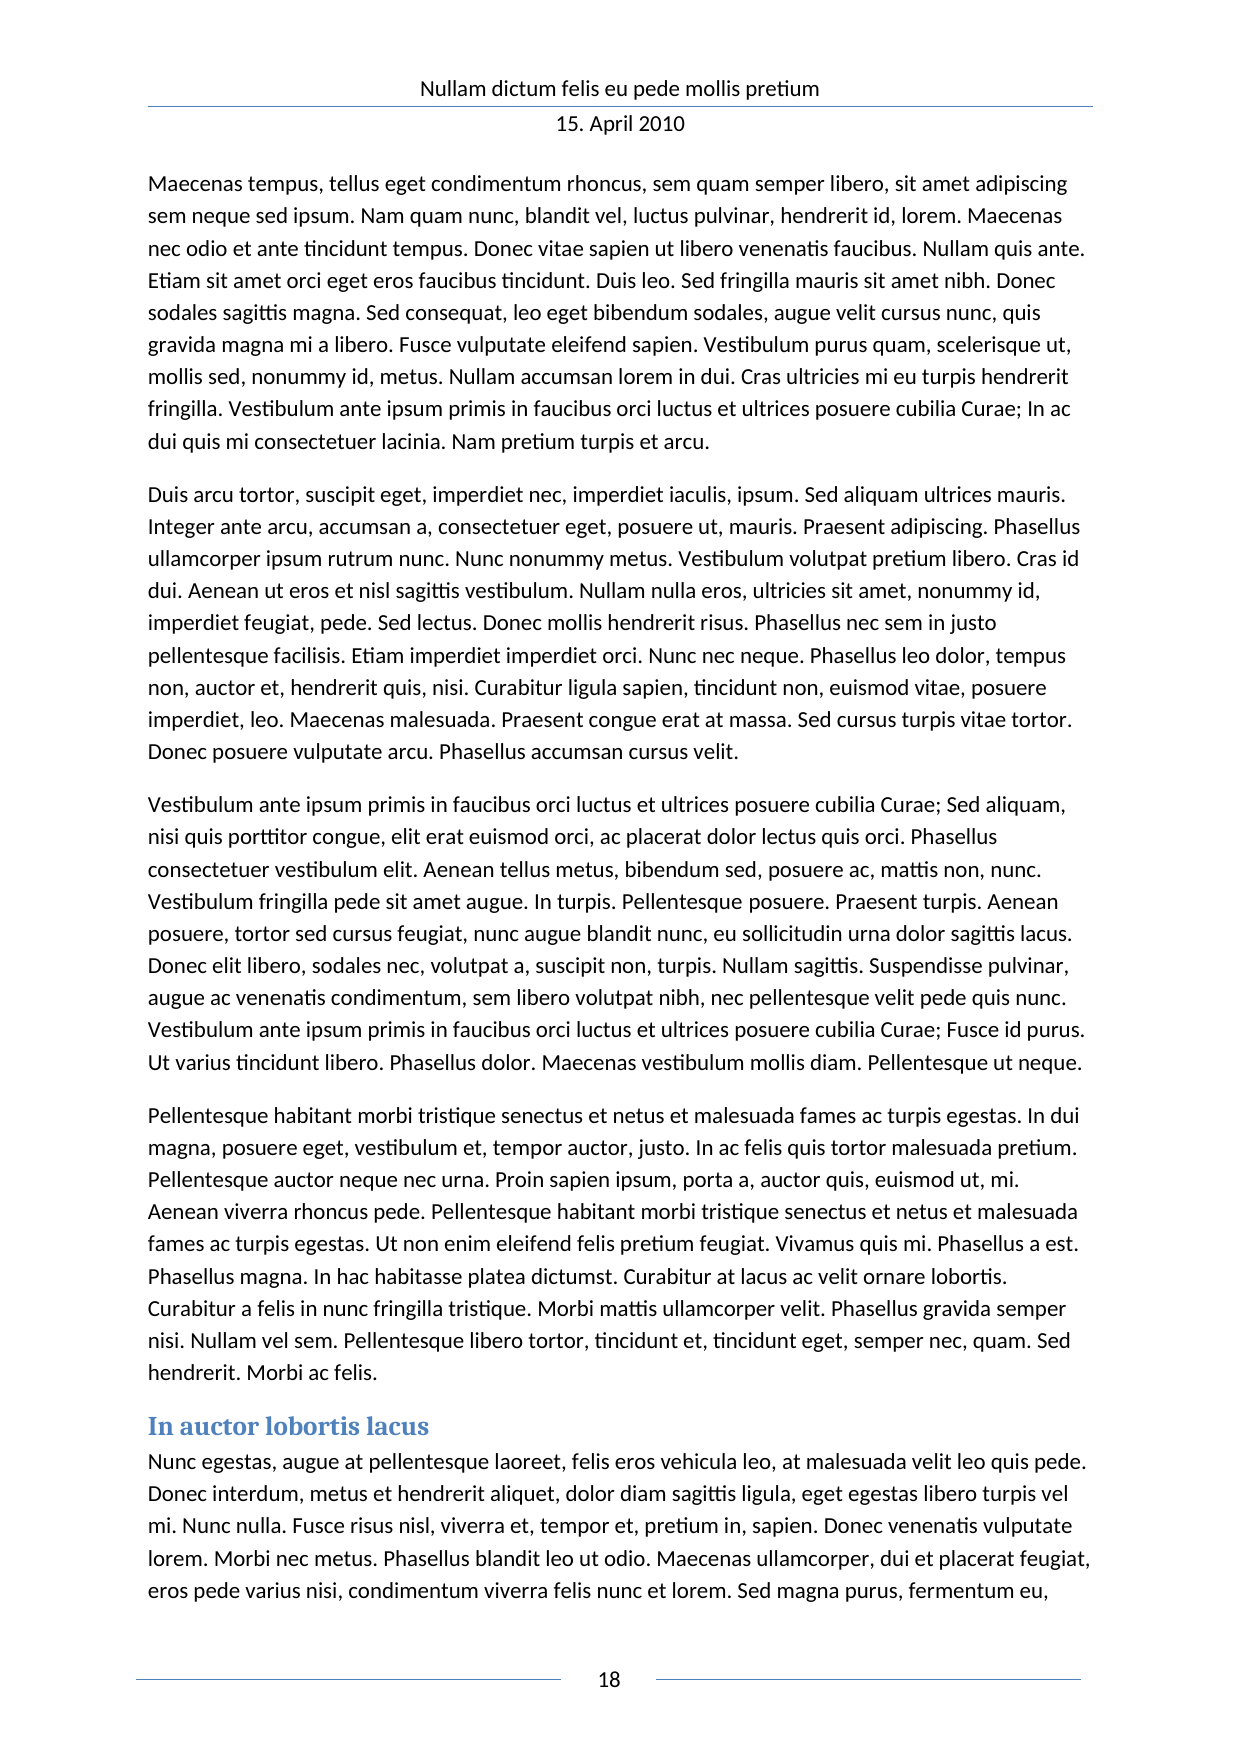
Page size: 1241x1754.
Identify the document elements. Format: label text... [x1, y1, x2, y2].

text Duis arcu tortor, suscipit eget, imperdiet nec, imperdiet iaculis, ipsum. Sed aliquam ultrices mauris. Integer ante arcu, accumsan a, consectetuer eget, posuere ut, mauris. Praesent adipiscing. Phasellus ullamcorper ipsum rutrum nunc. Nunc nonummy metus. Vestibulum volutpat pretium libero. Cras id dui. Aenean ut eros et nisl sagittis vestibulum. Nullam nulla eros, ultricies sit amet, nonummy id, imperdiet feugiat, pede. Sed lectus. Donec mollis hendrerit risus. Phasellus nec sem in justo pellentesque facilisis. Etiam imperdiet imperdiet orci. Nunc nec neque. Phasellus leo dolor, tempus non, auctor et, hendrerit quis, nisi. Curabitur ligula sapien, tincidunt non, euismod vitae, posuere imperdiet, leo. Maecenas malesuada. Praesent congue erat at massa. Sed cursus turpis vitae tortor. Donec posuere vulputate arcu. Phasellus accumsan cursus velit. [148, 480, 1093, 765]
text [148, 1447, 1093, 1604]
text Maecenas tempus, tellus eget condimentum rhoncus, sem quam semper libero, sit amet adipiscing sem neque sed ipsum. Nam quam nunc, blandit vel, luctus pulvinar, hendrerit id, lorem. Maecenas nec odio et ante tincidunt tempus. Donec vitae sapien ut libero venenatis faucibus. Nullam quis ante. Etiam sit amet orci eget eros faucibus tincidunt. Duis leo. Sed fringilla mauris sit amet nibh. Donec sodales sagittis magna. Sed consequat, leo eget bibendum sodales, augue velit cursus nunc, quis gravida magna mi a libero. Fusce vulputate eleifend sapien. Vestibulum purus quam, scelerisque ut, mollis sed, nonummy id, metus. Nullam accumsan lorem in dui. Cras ultricies mi eu turpis hendrerit fringilla. Vestibulum ante ipsum primis in faucibus orci luctus et ultrices posuere cubilia Curae; In ac dui quis mi consectetuer lacinia. Nam pretium turpis et arcu. [148, 169, 1093, 455]
text Pellentesque habitant morbi tristique senectus et netus et malesuada fames ac turpis egestas. In dui magna, posuere eget, vestibulum et, tempor auctor, justo. In ac felis quis tortor malesuada pretium. Pellentesque auctor neque nec urna. Proin sapien ipsum, porta a, auctor quis, euismod ut, mi. Aenean viverra rhoncus pede. Pellentesque habitant morbi tristique senectus et netus et malesuada fames ac turpis egestas. Ut non enim eleifend felis pretium feugiat. Vivamus quis mi. Phasellus a est. Phasellus magna. In hac habitasse platea dictumst. Curabitur at lacus ac velit ornare lobortis. Curabitur a felis in nunc fringilla tristique. Morbi mattis ullamcorper velit. Phasellus gravida semper nisi. Nullam vel sem. Pellentesque libero tortor, tincidunt et, tincidunt eget, semper nec, quam. Sed hendrerit. Morbi ac felis. [148, 1101, 1093, 1386]
text Vestibulum ante ipsum primis in faucibus orci luctus et ultrices posuere cubilia Curae; Sed aliquam, nisi quis porttitor congue, elit erat euismod orci, ac placerat dolor lectus quis orci. Phasellus consectetuer vestibulum elit. Aenean tellus metus, bibendum sed, posuere ac, mattis non, nunc. Vestibulum fringilla pede sit amet augue. In turpis. Pellentesque posuere. Praesent turpis. Aenean posuere, tortor sed cursus feugiat, nunc augue blandit nunc, eu sollicitudin urna dolor sagittis lacus. Donec elit libero, sodales nec, volutpat a, suscipit non, turpis. Nullam sagittis. Suspendisse pulvinar, augue ac venenatis condimentum, sem libero volutpat nibh, nec pellentesque velit pede quis nunc. Vestibulum ante ipsum primis in faucibus orci luctus et ultrices posuere cubilia Curae; Fusce id purus. Ut varius tincidunt libero. Phasellus dolor. Maecenas vestibulum mollis diam. Pellentesque ut neque. [148, 790, 1093, 1076]
subtitle In auctor lobortis lacus [148, 1411, 1093, 1442]
